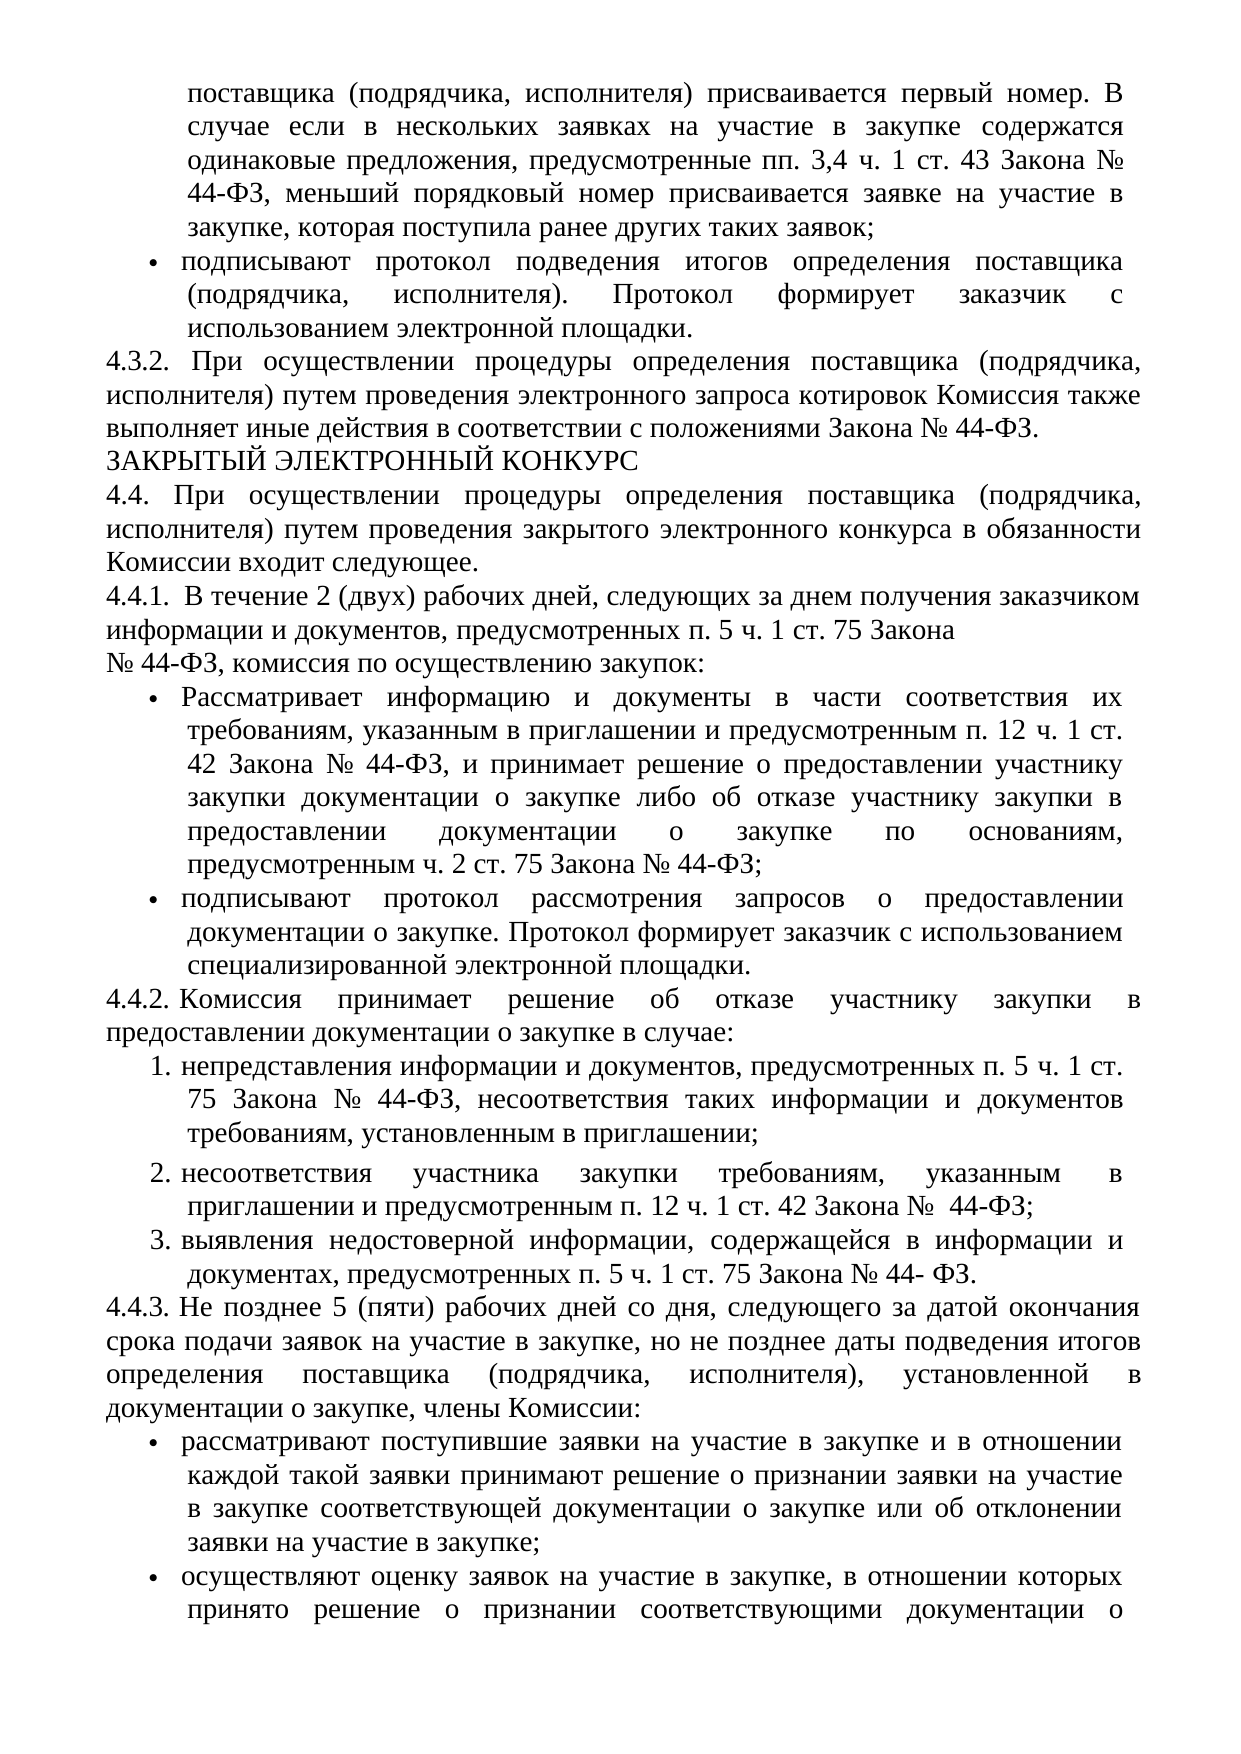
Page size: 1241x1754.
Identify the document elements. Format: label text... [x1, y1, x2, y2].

list непредставления информации и документов, предусмотренных п. 5 ч. 1 ст. 75 Закона № 44-ФЗ, несоответствия таких информации и документов требованиям, установленным в приглашении; [149, 1048, 1123, 1149]
list подписывают протокол подведения итогов определения поставщика (подрядчика, исполнителя). Протокол формирует заказчик с использованием электронной площадки. [149, 243, 1123, 343]
list выявления недостоверной информации, содержащейся в информации и документах, предусмотренных п. 5 ч. 1 ст. 75 Закона № 44- ФЗ. [149, 1222, 1123, 1289]
list рассматривают поступившие заявки на участие в закупке и в отношении каждой такой заявки принимают решение о признании заявки на участие в закупке соответствующей документации о закупке или об отклонении заявки на участие в закупке; [149, 1423, 1123, 1558]
list При осуществлении процедуры определения поставщика (подрядчика, исполнителя) путем проведения закрытого электронного конкурса в обязанности Комиссии входит следующее. [106, 477, 1142, 578]
list При осуществлении процедуры определения поставщика (подрядчика, исполнителя) путем проведения электронного запроса котировок Комиссия также выполняет иные действия в соответствии с положениями Закона № 44-ФЗ. [106, 343, 1142, 444]
list подписывают протокол рассмотрения запросов о предоставлении документации о закупке. Протокол формирует заказчик с использованием специализированной электронной площадки. [149, 880, 1123, 981]
text № 44-ФЗ, комиссия по осуществлению закупок: [106, 645, 1165, 679]
list В течение 2 (двух) рабочих дней, следующих за днем получения заказчиком информации и документов, предусмотренных п. 5 ч. 1 ст. 75 Закона [106, 578, 1141, 645]
list Не позднее 5 (пяти) рабочих дней со дня, следующего за датой окончания срока подачи заявок на участие в закупке, но не позднее даты подведения итогов определения поставщика (подрядчика, исполнителя), установленной в документации о закупке, члены Комиссии: [106, 1289, 1142, 1423]
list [149, 1558, 1123, 1625]
list несоответствия участника закупки требованиям, указанным в приглашении и предусмотренным п. 12 ч. 1 ст. 42 Закона № 44-ФЗ; [149, 1155, 1123, 1222]
list Комиссия принимает решение об отказе участнику закупки в предоставлении документации о закупке в случае: [106, 981, 1142, 1048]
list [149, 75, 1124, 243]
list Рассматривает информацию и документы в части соответствия их требованиям, указанным в приглашении и предусмотренным п. 12 ч. 1 ст. 42 Закона № 44-ФЗ, и принимает решение о предоставлении участнику закупки документации о закупке либо об отказе участнику закупки в предоставлении документации о закупке по основаниям, предусмотренным ч. 2 ст. 75 Закона № 44-ФЗ; [149, 679, 1123, 880]
text ЗАКРЫТЫЙ ЭЛЕКТРОННЫЙ КОНКУРС [106, 444, 1165, 477]
